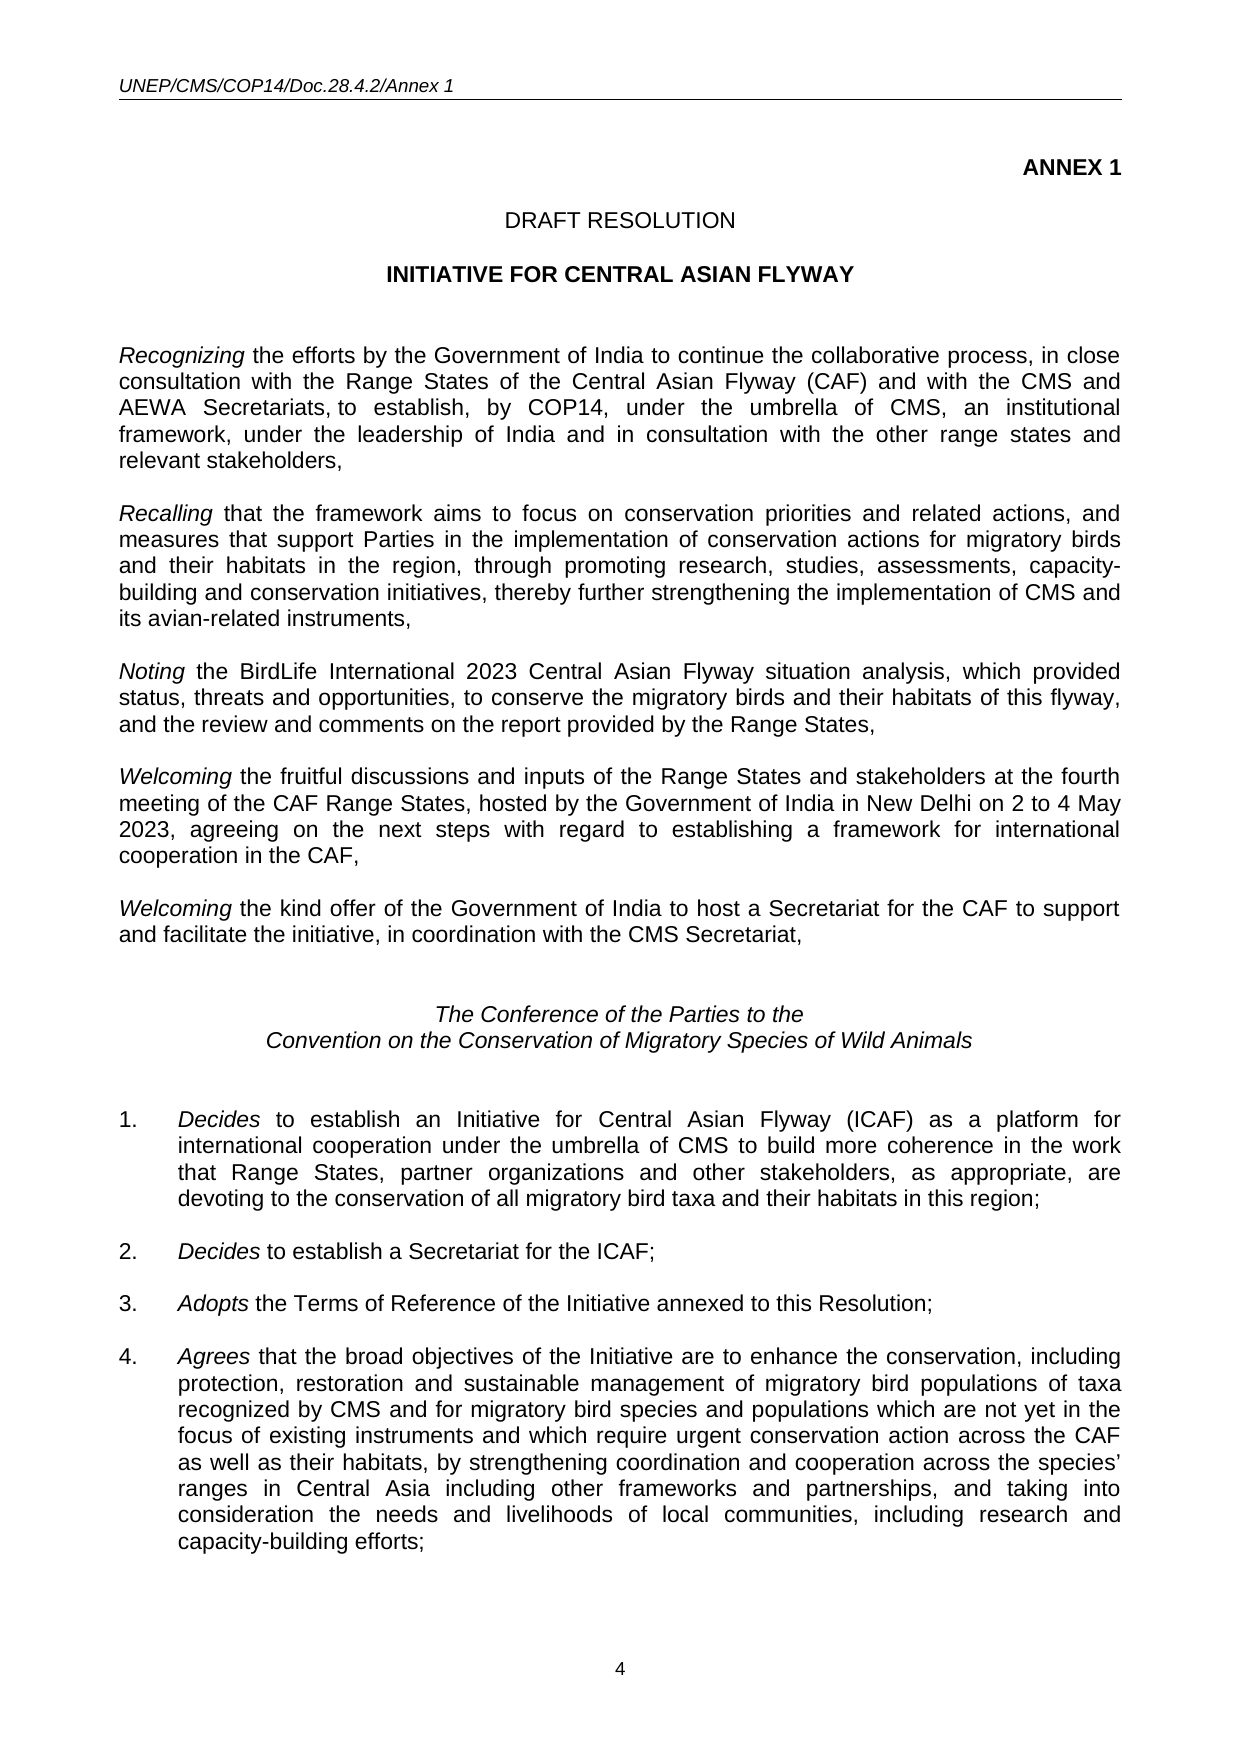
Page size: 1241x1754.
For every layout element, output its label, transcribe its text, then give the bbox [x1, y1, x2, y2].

list Agrees that the broad objectives of the Initiative are to enhance the conservation, including protection, restoration and sustainable management of migratory bird populations of taxa recognized by CMS and for migratory bird species and populations which are not yet in the focus of existing instruments and which require urgent conservation action across the CAF as well as their habitats, by strengthening coordination and cooperation across the species’ ranges in Central Asia including other frameworks and partnerships, and taking into consideration the needs and livelihoods of local communities, including research and capacity-building efforts; [118, 1343, 1122, 1554]
text Convention on the Conservation of Migratory Species of Wild Animals [118, 1027, 1122, 1053]
text Welcoming the kind offer of the Government of India to host a Secretariat for the CAF to support and facilitate the initiative, in coordination with the CMS Secretariat, [118, 895, 1122, 948]
list Adopts the Terms of Reference of the Initiative annexed to this Resolution; [118, 1290, 1122, 1317]
text Welcoming the fruitful discussions and inputs of the Range States and stakeholders at the fourth meeting of the CAF Range States, hosted by the Government of India in New Delhi on 2 to 4 May 2023, agreeing on the next steps with regard to establishing a framework for international cooperation in the CAF, [118, 763, 1122, 869]
text Recognizing the efforts by the Government of India to continue the collaborative process, in close consultation with the Range States of the Central Asian Flyway (CAF) and with the CMS and AEWA Secretariats, to establish, by COP14, under the umbrella of CMS, an institutional framework, under the leadership of India and in consultation with the other range states and relevant stakeholders, [118, 342, 1122, 473]
text Noting the BirdLife International 2023 Central Asian Flyway situation analysis, which provided status, threats and opportunities, to conserve the migratory birds and their habitats of this flyway, and the review and comments on the report provided by the Range States, [118, 658, 1122, 737]
text The Conference of the Parties to the [118, 1001, 1122, 1027]
text DRAFT RESOLUTION [118, 207, 1122, 233]
list Decides to establish an Initiative for Central Asian Flyway (ICAF) as a platform for international cooperation under the umbrella of CMS to build more coherence in the work that Range States, partner organizations and other stakeholders, as appropriate, are devoting to the conservation of all migratory bird taxa and their habitats in this region; [118, 1106, 1122, 1211]
list Annex 1 [118, 154, 1122, 180]
text Recalling that the framework aims to focus on conservation priorities and related actions, and measures that support Parties in the implementation of conservation actions for migratory birds and their habitats in the region, through promoting research, studies, assessments, capacity-building and conservation initiatives, thereby further strengthening the implementation of CMS and its avian-related instruments, [118, 500, 1122, 632]
list Decides to establish a Secretariat for the ICAF; [118, 1238, 1122, 1264]
text INITIATIVE FOR CENTRAL ASIAN FLYWAY [119, 261, 1122, 287]
